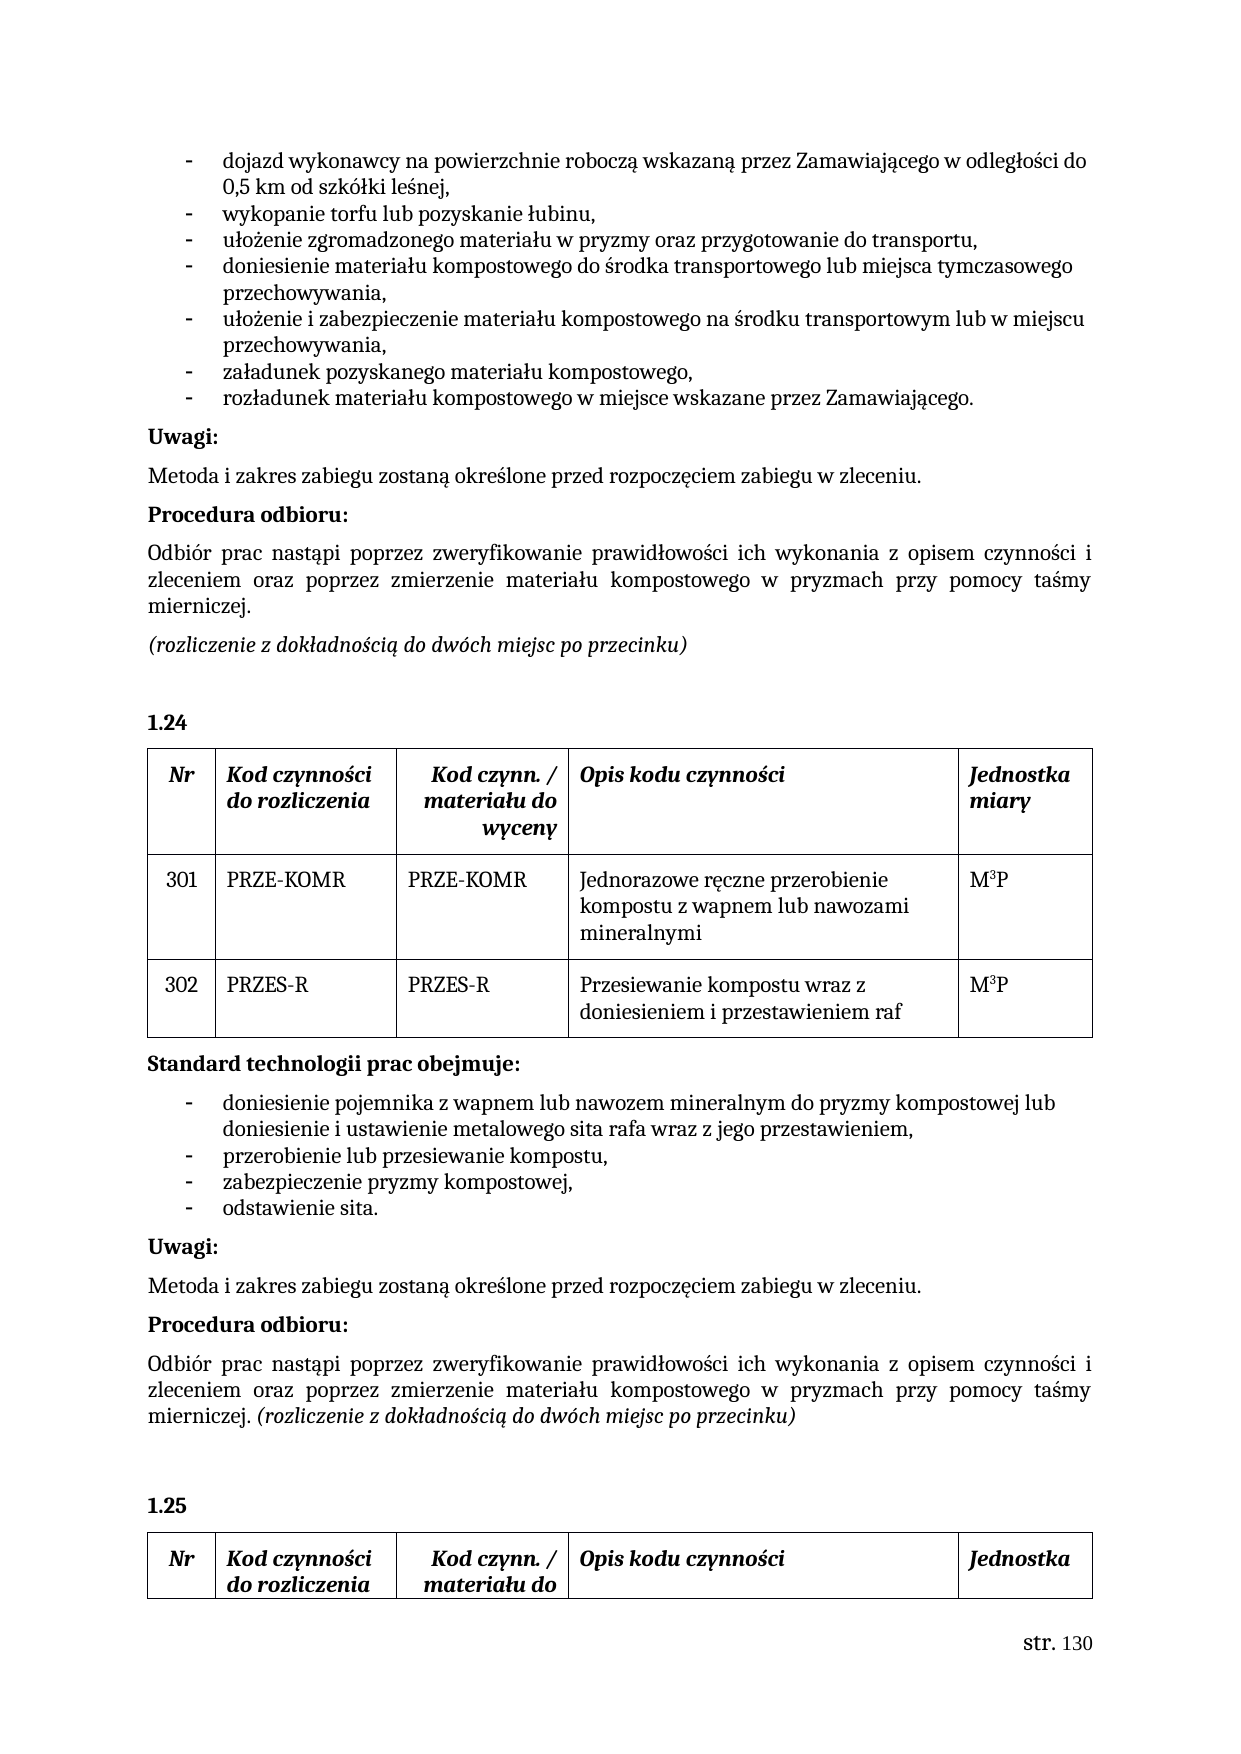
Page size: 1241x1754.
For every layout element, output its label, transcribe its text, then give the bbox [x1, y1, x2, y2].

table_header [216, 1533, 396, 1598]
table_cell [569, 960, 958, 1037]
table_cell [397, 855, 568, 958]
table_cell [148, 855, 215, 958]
text Procedura odbioru: [148, 501, 1093, 528]
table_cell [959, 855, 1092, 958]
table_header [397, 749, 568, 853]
text Odbiór prac nastąpi poprzez zweryfikowanie prawidłowości ich wykonania z opisem czynności i zleceniem oraz poprzez zmierzenie materiału kompostowego w pryzmach przy pomocy taśmy mierniczej. [148, 540, 1093, 619]
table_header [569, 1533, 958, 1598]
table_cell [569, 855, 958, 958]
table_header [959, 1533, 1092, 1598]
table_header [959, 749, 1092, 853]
text Odbiór prac nastąpi poprzez zweryfikowanie prawidłowości ich wykonania z opisem czynności i zleceniem oraz poprzez zmierzenie materiału kompostowego w pryzmach przy pomocy taśmy mierniczej. (rozliczenie z dokładnością do dwóch miejsc po przecinku) [148, 1351, 1093, 1429]
text Uwagi: [148, 1234, 1093, 1260]
list zabezpieczenie pryzmy kompostowej, [185, 1169, 1093, 1195]
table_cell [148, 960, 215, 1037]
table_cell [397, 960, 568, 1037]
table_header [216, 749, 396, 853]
list odstawienie sita. [185, 1195, 1093, 1221]
text Procedura odbioru: [148, 1312, 1093, 1338]
list ułożenie i zabezpieczenie materiału kompostowego na środku transportowym lub w miejscu przechowywania, [185, 306, 1093, 358]
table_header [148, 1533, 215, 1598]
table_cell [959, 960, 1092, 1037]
list załadunek pozyskanego materiału kompostowego, [185, 358, 1093, 385]
list doniesienie pojemnika z wapnem lub nawozem mineralnym do pryzmy kompostowej lub doniesienie i ustawienie metalowego sita rafa wraz z jego przestawieniem, [185, 1090, 1093, 1142]
text (rozliczenie z dokładnością do dwóch miejsc po przecinku) [148, 632, 1093, 658]
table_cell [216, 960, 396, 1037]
text 1.24 [148, 709, 1093, 736]
list wykopanie torfu lub pozyskanie łubinu, [185, 200, 1093, 227]
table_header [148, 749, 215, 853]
text 1.25 [148, 1493, 1093, 1519]
list przerobienie lub przesiewanie kompostu, [185, 1142, 1093, 1169]
list ułożenie zgromadzonego materiału w pryzmy oraz przygotowanie do transportu, [185, 227, 1093, 253]
text Metoda i zakres zabiegu zostaną określone przed rozpoczęciem zabiegu w zleceniu. [148, 1273, 1093, 1299]
list doniesienie materiału kompostowego do środka transportowego lub miejsca tymczasowego przechowywania, [185, 253, 1093, 306]
text Uwagi: [148, 424, 1093, 450]
list rozładunek materiału kompostowego w miejsce wskazane przez Zamawiającego. [185, 385, 1093, 411]
text Metoda i zakres zabiegu zostaną określone przed rozpoczęciem zabiegu w zleceniu. [148, 462, 1093, 489]
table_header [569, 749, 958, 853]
text Standard technologii prac obejmuje: [148, 1051, 1093, 1077]
list dojazd wykonawcy na powierzchnie roboczą wskazaną przez Zamawiającego w odległości do 0,5 km od szkółki leśnej, [185, 148, 1093, 200]
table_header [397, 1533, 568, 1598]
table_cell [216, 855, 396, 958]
